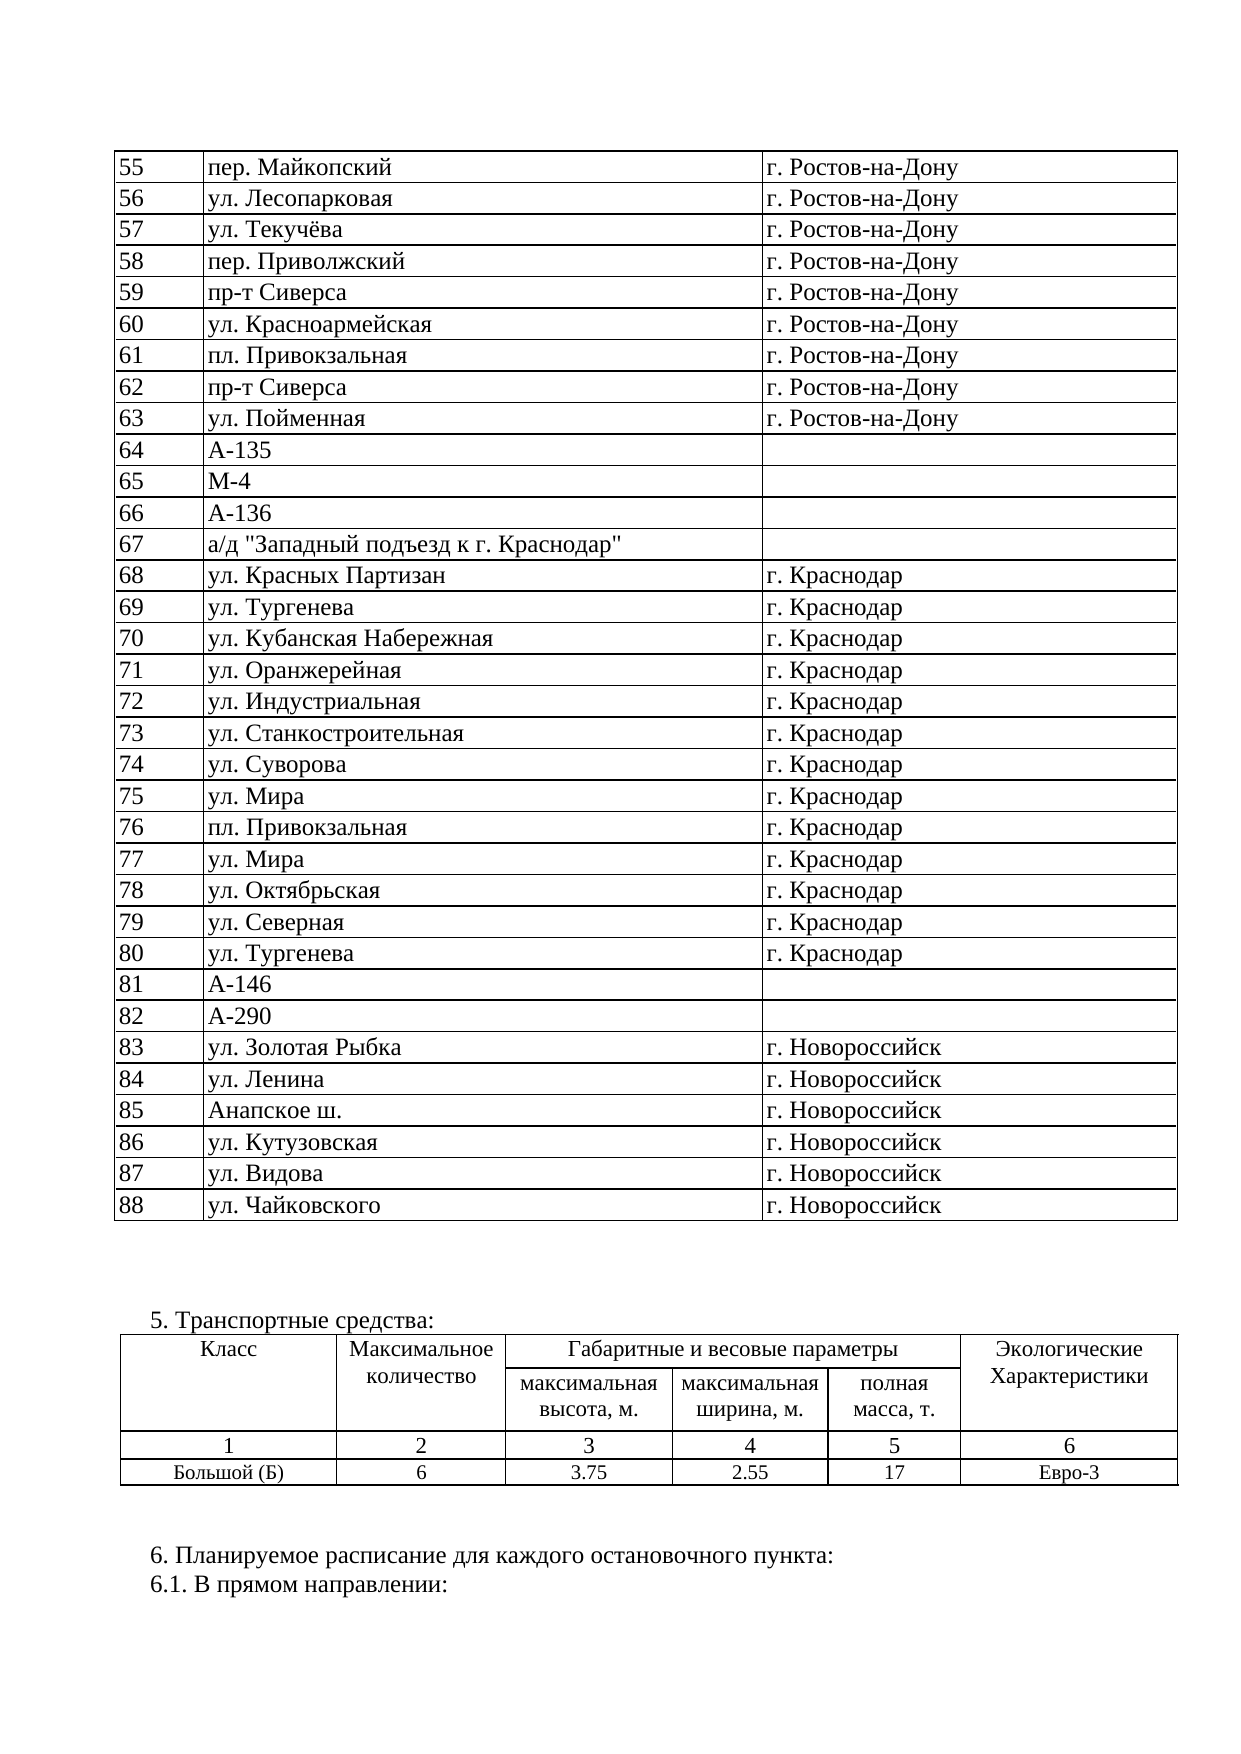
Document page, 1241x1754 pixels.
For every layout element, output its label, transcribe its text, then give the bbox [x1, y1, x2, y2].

table_cell г. Ростов-на-Дону [763, 307, 1177, 339]
table_cell 73 [115, 717, 203, 748]
table_cell ул. Тургенева [204, 592, 762, 622]
table_cell 88 [115, 1189, 203, 1219]
table_cell ул. Пойменная [204, 403, 762, 433]
table_cell 85 [115, 1095, 203, 1125]
table_cell г. Краснодар [763, 748, 1177, 779]
table_cell ул. Чайковского [204, 1190, 762, 1219]
table_cell 60 [115, 308, 203, 339]
table_cell г. Краснодар [763, 653, 1177, 685]
table_cell 62 [115, 371, 203, 402]
table_cell ул. Ленина [204, 1064, 762, 1094]
table_cell А-146 [204, 970, 762, 999]
table_cell 6 [961, 1432, 1177, 1458]
table_cell г. Ростов-на-Дону [763, 339, 1177, 370]
table_cell г. Новороссийск [763, 1062, 1177, 1094]
table_cell 64 [115, 434, 203, 464]
table_cell 3.75 [506, 1460, 672, 1484]
table_cell 1 [121, 1432, 336, 1458]
table_cell 70 [115, 623, 203, 653]
table_cell г. Краснодар [763, 874, 1177, 905]
table_cell [763, 433, 1177, 464]
table_header Экологические Характеристики [961, 1335, 1177, 1430]
table_cell г. Новороссийск [763, 1125, 1177, 1157]
table_cell г. Новороссийск [763, 1188, 1177, 1219]
table_cell [763, 496, 1177, 527]
table_cell пер. Майкопский [204, 152, 762, 181]
table_cell [763, 528, 1177, 559]
table_cell М-4 [204, 466, 762, 496]
table_header Максимальное количество [337, 1335, 505, 1430]
table_cell 75 [115, 780, 203, 811]
table_cell пр-т Сиверса [204, 277, 762, 307]
table_cell 71 [115, 654, 203, 685]
table_cell полная масса, т. [829, 1369, 960, 1430]
table_cell А-136 [204, 498, 762, 527]
table_cell ул. Красноармейская [204, 309, 762, 339]
table_cell 79 [115, 906, 203, 936]
table_cell г. Краснодар [763, 622, 1177, 653]
table_cell Евро-3 [961, 1460, 1177, 1484]
table_cell 5 [829, 1432, 960, 1458]
table_cell ул. Кубанская Набережная [204, 623, 762, 653]
table_cell г. Новороссийск [763, 1031, 1177, 1062]
table_cell г. Краснодар [763, 811, 1177, 842]
table_cell г. Новороссийск [763, 1094, 1177, 1125]
table_cell ул. Мира [204, 844, 762, 873]
table_cell 17 [829, 1460, 960, 1484]
table_cell А-135 [204, 435, 762, 464]
table_cell ул. Видова [204, 1158, 762, 1188]
table_cell 61 [115, 340, 203, 370]
table_cell г. Ростов-на-Дону [763, 152, 1177, 181]
table_header Габаритные и весовые параметры [506, 1335, 960, 1367]
table_cell 87 [115, 1158, 203, 1188]
table_cell 74 [115, 749, 203, 779]
table_cell 78 [115, 875, 203, 905]
table_cell 81 [115, 969, 203, 999]
table_cell 2.55 [673, 1460, 827, 1484]
table_cell максимальная ширина, м. [673, 1369, 827, 1430]
table_cell г. Новороссийск [763, 1157, 1177, 1188]
table_cell 68 [115, 560, 203, 590]
table_cell 76 [115, 812, 203, 842]
table_cell пл. Привокзальная [204, 340, 762, 370]
table_cell ул. Кутузовская [204, 1127, 762, 1157]
table_cell ул. Красных Партизан [204, 561, 762, 590]
table_cell ул. Оранжерейная [204, 655, 762, 685]
table_cell г. Ростов-на-Дону [763, 276, 1177, 307]
table_cell ул. Станкостроительная [204, 718, 762, 748]
table_cell 55 [115, 152, 203, 181]
table_cell А-290 [204, 1001, 762, 1031]
table_cell г. Краснодар [763, 590, 1177, 622]
table_cell [763, 968, 1177, 999]
table_cell г. Краснодар [763, 559, 1177, 590]
table_cell 83 [115, 1032, 203, 1062]
table_cell г. Краснодар [763, 779, 1177, 811]
table_cell 3 [506, 1432, 672, 1458]
table_cell 63 [115, 403, 203, 433]
table_cell г. Ростов-на-Дону [763, 181, 1177, 213]
table_cell г. Ростов-на-Дону [763, 213, 1177, 244]
table_cell 77 [115, 843, 203, 873]
table_cell ул. Текучёва [204, 215, 762, 244]
table_cell ул. Золотая Рыбка [204, 1032, 762, 1062]
table_cell 59 [115, 277, 203, 307]
table_cell г. Краснодар [763, 936, 1177, 968]
table_cell ул. Северная [204, 907, 762, 936]
table_cell 86 [115, 1126, 203, 1157]
text 6.1. В прямом направлении: [150, 1569, 1090, 1598]
table_cell Большой (Б) [121, 1460, 336, 1484]
table_cell г. Ростов-на-Дону [763, 370, 1177, 402]
table_cell ул. Индустриальная [204, 686, 762, 716]
table_cell г. Краснодар [763, 842, 1177, 873]
table_cell 58 [115, 245, 203, 276]
table_cell а/д "Западный подъезд к г. Краснодар" [204, 529, 762, 559]
table_cell ул. Тургенева [204, 938, 762, 968]
table_cell 84 [115, 1063, 203, 1094]
table_cell ул. Октябрьская [204, 875, 762, 905]
table_cell 2 [337, 1432, 505, 1458]
table_cell пр-т Сиверса [204, 372, 762, 402]
table_cell максимальная высота, м. [506, 1369, 672, 1430]
table_cell 66 [115, 497, 203, 527]
table_cell 67 [115, 529, 203, 559]
table_cell пл. Привокзальная [204, 812, 762, 842]
table_cell г. Краснодар [763, 685, 1177, 716]
table_cell г. Краснодар [763, 905, 1177, 936]
table_cell ул. Суворова [204, 749, 762, 779]
table_cell [763, 999, 1177, 1031]
table_cell 80 [115, 938, 203, 968]
table_cell [763, 465, 1177, 496]
table_cell 4 [673, 1432, 827, 1458]
table_cell 56 [115, 183, 203, 213]
table_cell 82 [115, 1000, 203, 1031]
table_cell г. Ростов-на-Дону [763, 244, 1177, 276]
table_header Класс [121, 1335, 336, 1430]
text 6. Планируемое расписание для каждого остановочного пункта: [150, 1541, 1090, 1569]
table_cell ул. Лесопарковая [204, 183, 762, 213]
table_cell 65 [115, 466, 203, 496]
text 5. Транспортные средства: [150, 1305, 1090, 1334]
table_cell Анапское ш. [204, 1095, 762, 1125]
table_cell 6 [337, 1460, 505, 1484]
table_cell г. Ростов-на-Дону [763, 402, 1177, 433]
table_cell пер. Приволжский [204, 246, 762, 276]
table_cell г. Краснодар [763, 716, 1177, 748]
table_cell 72 [115, 686, 203, 716]
table_cell ул. Мира [204, 781, 762, 811]
table_cell 57 [115, 214, 203, 244]
table_cell 69 [115, 591, 203, 622]
